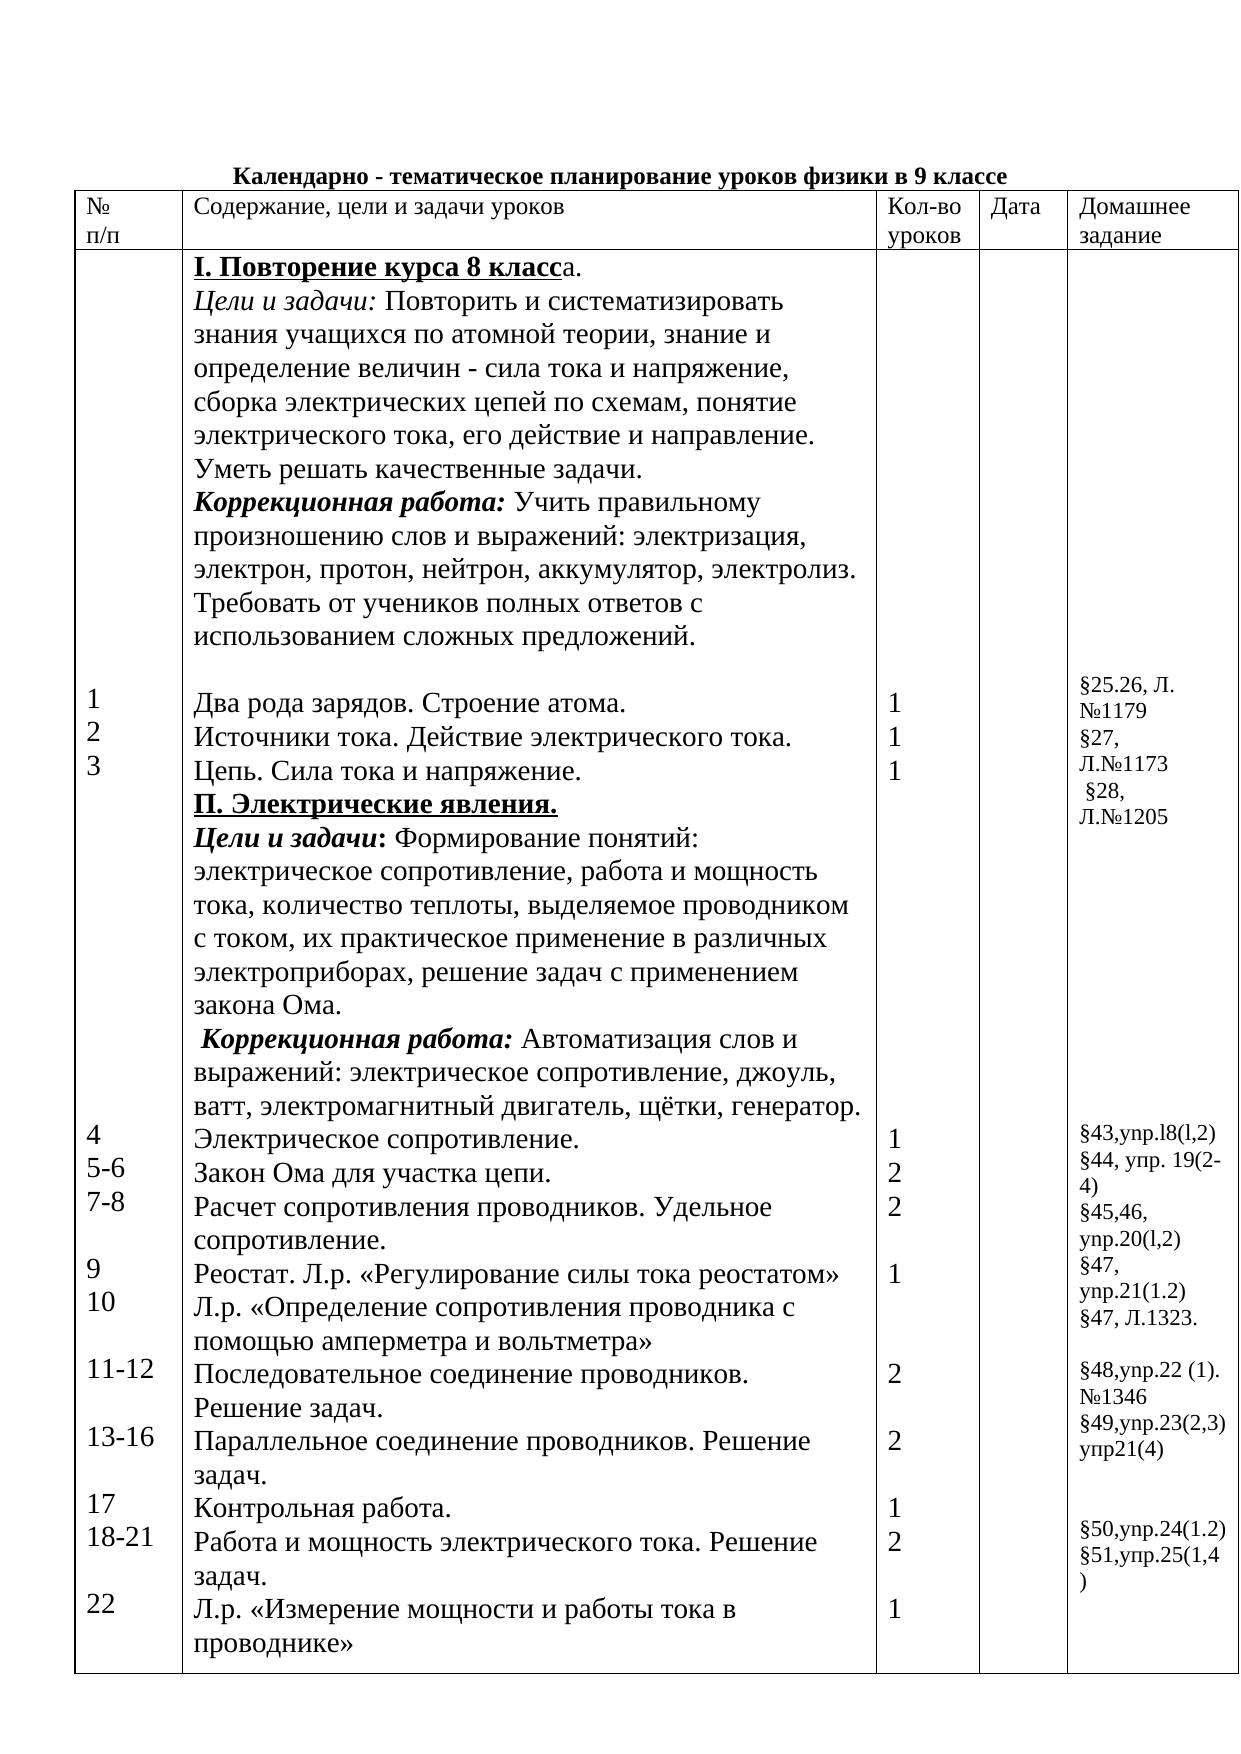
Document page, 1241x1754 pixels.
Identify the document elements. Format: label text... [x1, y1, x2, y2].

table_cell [1068, 250, 1238, 1673]
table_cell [76, 250, 182, 1673]
text Календарно - тематическое планирование уроков физики в 9 классе [75, 161, 1165, 190]
table_header Домашнее задание [1068, 191, 1238, 248]
table_cell [980, 250, 1067, 1673]
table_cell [877, 250, 979, 1673]
table_header № п/п [76, 191, 182, 248]
table_header Дата [980, 191, 1067, 248]
table_header Кол-во уроков [877, 191, 979, 248]
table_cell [183, 250, 876, 1673]
table_header Содержание, цели и задачи уроков [183, 191, 876, 248]
